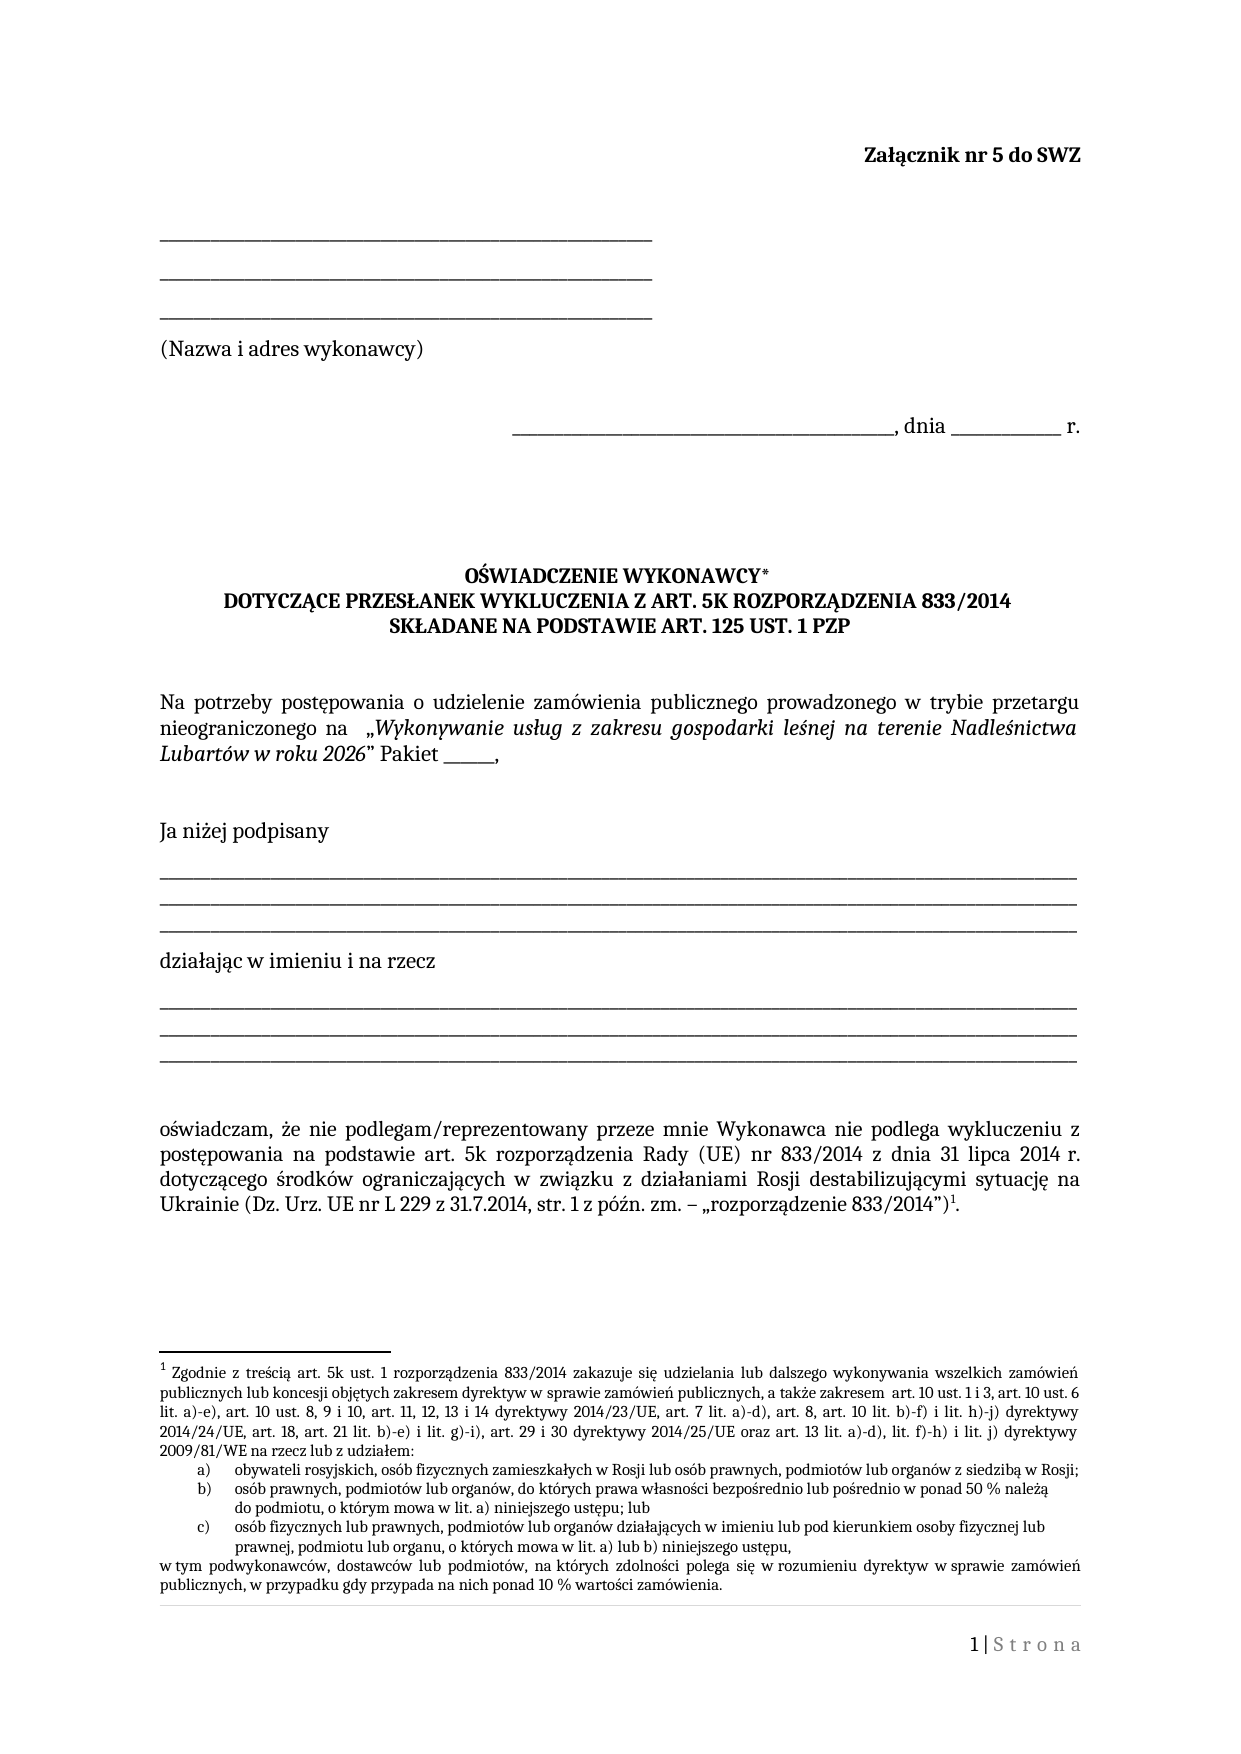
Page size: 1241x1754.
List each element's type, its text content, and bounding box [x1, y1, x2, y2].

text Na potrzeby postępowania o udzielenie zamówienia publicznego prowadzonego w trybie przetargu nieograniczonego na „Wykonywanie usług z zakresu gospodarki leśnej na terenie Nadleśnictwa Lubartów w roku 2026” Pakiet ______, [159, 690, 1081, 768]
text ____________________________________________________________________________________________________________________________________________________________________________________________________________________________________________________________________________________________________________________________________ [159, 857, 1081, 936]
text __________________________________________________________ [159, 297, 1081, 323]
text (Nazwa i adres wykonawcy) [159, 336, 1081, 362]
text działając w imieniu i na rzecz [159, 948, 1081, 974]
text __________________________________________________________ [159, 219, 1081, 245]
text Załącznik nr 5 do SWZ [159, 142, 1081, 168]
text __________________________________________________________ [159, 258, 1081, 284]
text OŚWIADCZENIE WYKONAWCY* DOTYCZĄCE PRZESŁANEK WYKLUCZENIA Z ART. 5K ROZPORZĄDZENIA 833/2014 SKŁADANE NA PODSTAWIE ART. 125 UST. 1 PZP [159, 564, 1081, 639]
text oświadczam, że nie podlegam/reprezentowany przeze mnie Wykonawca nie podlega wykluczeniu z postępowania na podstawie art. 5k rozporządzenia Rady (UE) nr 833/2014 z dnia 31 lipca 2014 r. dotyczącego środków ograniczających w związku z działaniami Rosji destabilizującymi sytuację na Ukrainie (Dz. Urz. UE nr L 229 z 31.7.2014, str. 1 z późn. zm. – „rozporządzenie 833/2014”). [159, 1116, 1081, 1217]
text ____________________________________________________________________________________________________________________________________________________________________________________________________________________________________________________________________________________________________________________________________ [159, 987, 1081, 1066]
text _____________________________________________, dnia _____________ r. [159, 413, 1081, 439]
text Ja niżej podpisany [159, 818, 1081, 844]
